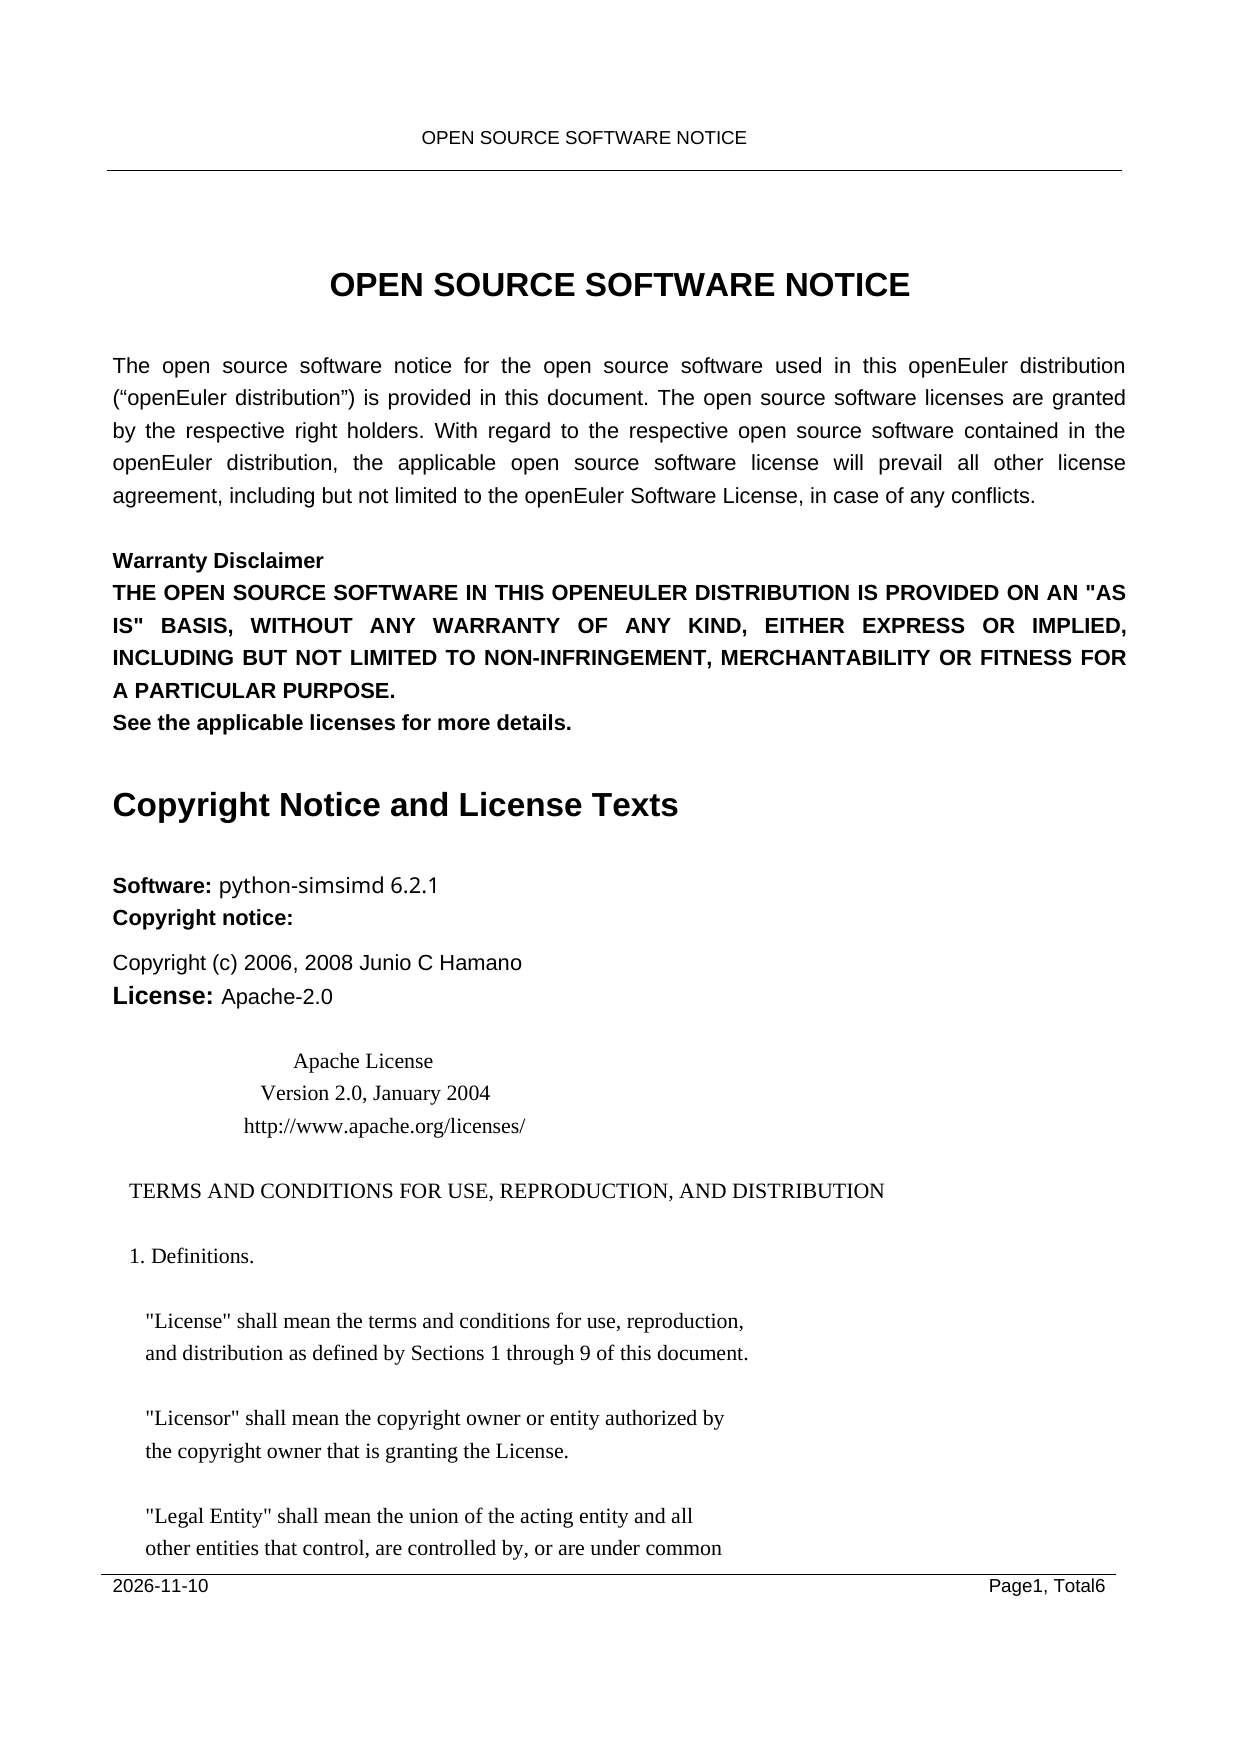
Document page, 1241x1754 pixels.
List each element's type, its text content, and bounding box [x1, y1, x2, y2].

text Copyright notice: [112, 901, 1128, 934]
text OPEN SOURCE SOFTWARE NOTICE [112, 251, 1128, 316]
text Copyright Notice and License Texts [112, 771, 1128, 836]
text THE OPEN SOURCE SOFTWARE IN THIS OPENEULER DISTRIBUTION IS PROVIDED ON AN "AS IS" BASIS, WITHOUT ANY WARRANTY OF ANY KIND, EITHER EXPRESS OR IMPLIED, INCLUDING BUT NOT LIMITED TO NON-INFRINGEMENT, MERCHANTABILITY OR FITNESS FOR A PARTICULAR PURPOSE. See the applicable licenses for more details. [112, 576, 1128, 739]
title Software: python-simsimd 6.2.1 [112, 869, 1128, 901]
text License: Apache-2.0 [112, 979, 1128, 1012]
text Warranty Disclaimer [112, 544, 1128, 576]
text Copyright (c) 2006, 2008 Junio C Hamano [112, 947, 1128, 979]
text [112, 1012, 1128, 1564]
text The open source software notice for the open source software used in this openEuler distribution (“openEuler distribution”) is provided in this document. The open source software licenses are granted by the respective right holders. With regard to the respective open source software contained in the openEuler distribution, the applicable open source software license will prevail all other license agreement, including but not limited to the openEuler Software License, in case of any conflicts. [112, 349, 1128, 511]
